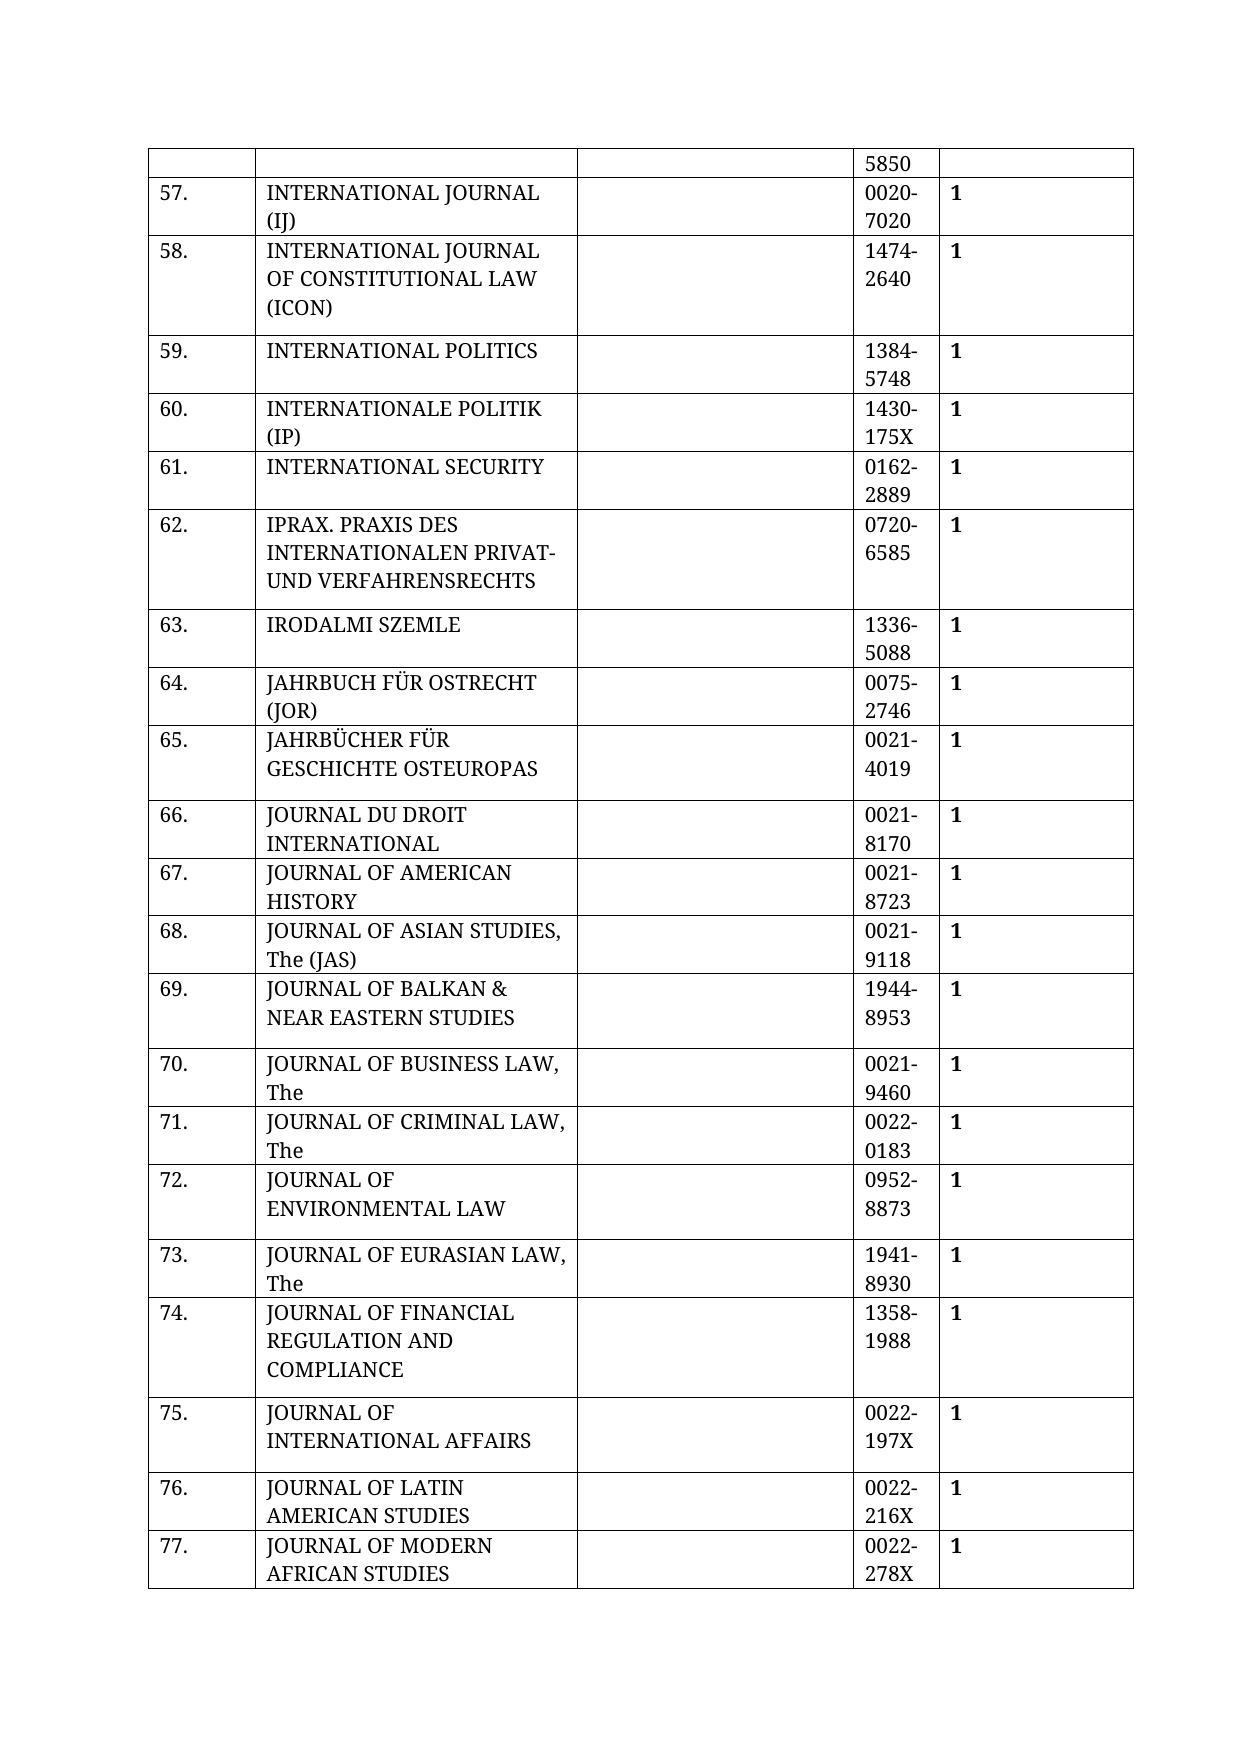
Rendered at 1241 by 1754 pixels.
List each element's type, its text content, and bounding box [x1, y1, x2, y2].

table_cell 0020-5850 [854, 149, 939, 177]
table_cell 74. [149, 1298, 255, 1397]
table_cell 0020-7020 [854, 178, 939, 235]
table_cell 1384-5748 [854, 336, 939, 393]
table_cell [578, 149, 853, 177]
table_cell IPRAX. PRAXIS DES INTERNATIONALEN PRIVAT- UND VERFAHRENSRECHTS [256, 510, 577, 609]
table_cell [578, 668, 853, 724]
table_cell [578, 610, 853, 667]
table_cell [578, 178, 853, 235]
table_cell 1 [940, 859, 1133, 915]
table_cell JOURNAL OF ENVIRONMENTAL LAW [256, 1165, 577, 1239]
table_cell [578, 1298, 853, 1397]
table_cell [578, 394, 853, 451]
table_cell 1944-8953 [854, 974, 939, 1048]
table_cell 1 [940, 394, 1133, 451]
table_cell 1 [940, 610, 1133, 667]
table_cell 70. [149, 1049, 255, 1106]
table_cell 1 [940, 452, 1133, 509]
table_cell 1 [940, 1298, 1133, 1397]
table_cell 0021-8723 [854, 859, 939, 915]
table_cell 1 [940, 178, 1133, 235]
table_cell [578, 1398, 853, 1472]
table_cell 1 [940, 149, 1133, 177]
table_cell [578, 1240, 853, 1297]
table_cell 0022-197X [854, 1398, 939, 1472]
table_cell JOURNAL DU DROIT INTERNATIONAL [256, 801, 577, 857]
table_cell 1 [940, 726, 1133, 799]
table_cell IRODALMI SZEMLE [256, 610, 577, 667]
table_cell 0021-8170 [854, 801, 939, 857]
table_cell 1 [940, 1531, 1133, 1588]
table_cell 77. [149, 1531, 255, 1588]
table_cell [578, 452, 853, 509]
table_cell [578, 236, 853, 335]
table_cell INTERNATIONALE POLITIK (IP) [256, 394, 577, 451]
table_cell [578, 1165, 853, 1239]
table_cell 61. [149, 452, 255, 509]
table_cell [578, 1531, 853, 1588]
table_cell 71. [149, 1107, 255, 1164]
table_cell JOURNAL OF AMERICAN HISTORY [256, 859, 577, 915]
table_cell [578, 726, 853, 799]
table_cell INTERNATIONAL POLITICS [256, 336, 577, 393]
table_cell 56. [149, 149, 255, 177]
table_cell 1430-175X [854, 394, 939, 451]
table_cell 1 [940, 1398, 1133, 1472]
table_cell JOURNAL OF FINANCIAL REGULATION AND COMPLIANCE [256, 1298, 577, 1397]
table_cell [578, 859, 853, 915]
table_cell JOURNAL OF LATIN AMERICAN STUDIES [256, 1473, 577, 1530]
table_cell JAHRBÜCHER FÜR GESCHICHTE OSTEUROPAS [256, 726, 577, 799]
table_cell 73. [149, 1240, 255, 1297]
table_cell 62. [149, 510, 255, 609]
table_cell 0952-8873 [854, 1165, 939, 1239]
table_cell 75. [149, 1398, 255, 1472]
table_cell 60. [149, 394, 255, 451]
table_cell JOURNAL OF CRIMINAL LAW, The [256, 1107, 577, 1164]
table_cell JOURNAL OF ASIAN STUDIES, The (JAS) [256, 916, 577, 973]
table_cell INTERNATIONAL SECURITY [256, 452, 577, 509]
table_cell 1 [940, 236, 1133, 335]
table_cell [578, 916, 853, 973]
table_cell INTERNATIONAL JOURNAL (IJ) [256, 178, 577, 235]
table_cell 1 [940, 1473, 1133, 1530]
table_cell 0022-278X [854, 1531, 939, 1588]
table_cell JOURNAL OF MODERN AFRICAN STUDIES [256, 1531, 577, 1588]
table_cell 1 [940, 1240, 1133, 1297]
table_cell 1941-8930 [854, 1240, 939, 1297]
table_cell [578, 1049, 853, 1106]
table_cell 58. [149, 236, 255, 335]
table_cell 0022-0183 [854, 1107, 939, 1164]
table_cell 1 [940, 801, 1133, 857]
table_cell JAHRBUCH FÜR OSTRECHT (JOR) [256, 668, 577, 724]
table_cell 72. [149, 1165, 255, 1239]
table_cell 1358-1988 [854, 1298, 939, 1397]
table_cell [578, 510, 853, 609]
table_cell 76. [149, 1473, 255, 1530]
table_cell 65. [149, 726, 255, 799]
table_cell 57. [149, 178, 255, 235]
table_cell 0021-9118 [854, 916, 939, 973]
table_cell 69. [149, 974, 255, 1048]
table_cell JOURNAL OF INTERNATIONAL AFFAIRS [256, 1398, 577, 1472]
table_cell [578, 974, 853, 1048]
table_cell 1 [940, 668, 1133, 724]
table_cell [256, 149, 577, 177]
table_cell 1 [940, 336, 1133, 393]
table_cell [578, 801, 853, 857]
table_cell JOURNAL OF BUSINESS LAW, The [256, 1049, 577, 1106]
table_cell JOURNAL OF EURASIAN LAW, The [256, 1240, 577, 1297]
table_cell 1 [940, 1107, 1133, 1164]
table_cell 67. [149, 859, 255, 915]
table_cell 1 [940, 1165, 1133, 1239]
table_cell 1 [940, 974, 1133, 1048]
table_cell 59. [149, 336, 255, 393]
table_cell [578, 1107, 853, 1164]
table_cell 68. [149, 916, 255, 973]
table_cell 0021-9460 [854, 1049, 939, 1106]
table_cell 0021-4019 [854, 726, 939, 799]
table_cell INTERNATIONAL JOURNAL OF CONSTITUTIONAL LAW (ICON) [256, 236, 577, 335]
table_cell 1474-2640 [854, 236, 939, 335]
table_cell 1 [940, 1049, 1133, 1106]
table_cell 0075-2746 [854, 668, 939, 724]
table_cell 0022-216X [854, 1473, 939, 1530]
table_cell 0720-6585 [854, 510, 939, 609]
table_cell JOURNAL OF BALKAN & NEAR EASTERN STUDIES [256, 974, 577, 1048]
table_cell 1 [940, 510, 1133, 609]
table_cell [578, 336, 853, 393]
table_cell [578, 1473, 853, 1530]
table_cell 66. [149, 801, 255, 857]
table_cell 1 [940, 916, 1133, 973]
table_cell 64. [149, 668, 255, 724]
table_cell 1336-5088 [854, 610, 939, 667]
table_cell 0162-2889 [854, 452, 939, 509]
table_cell 63. [149, 610, 255, 667]
